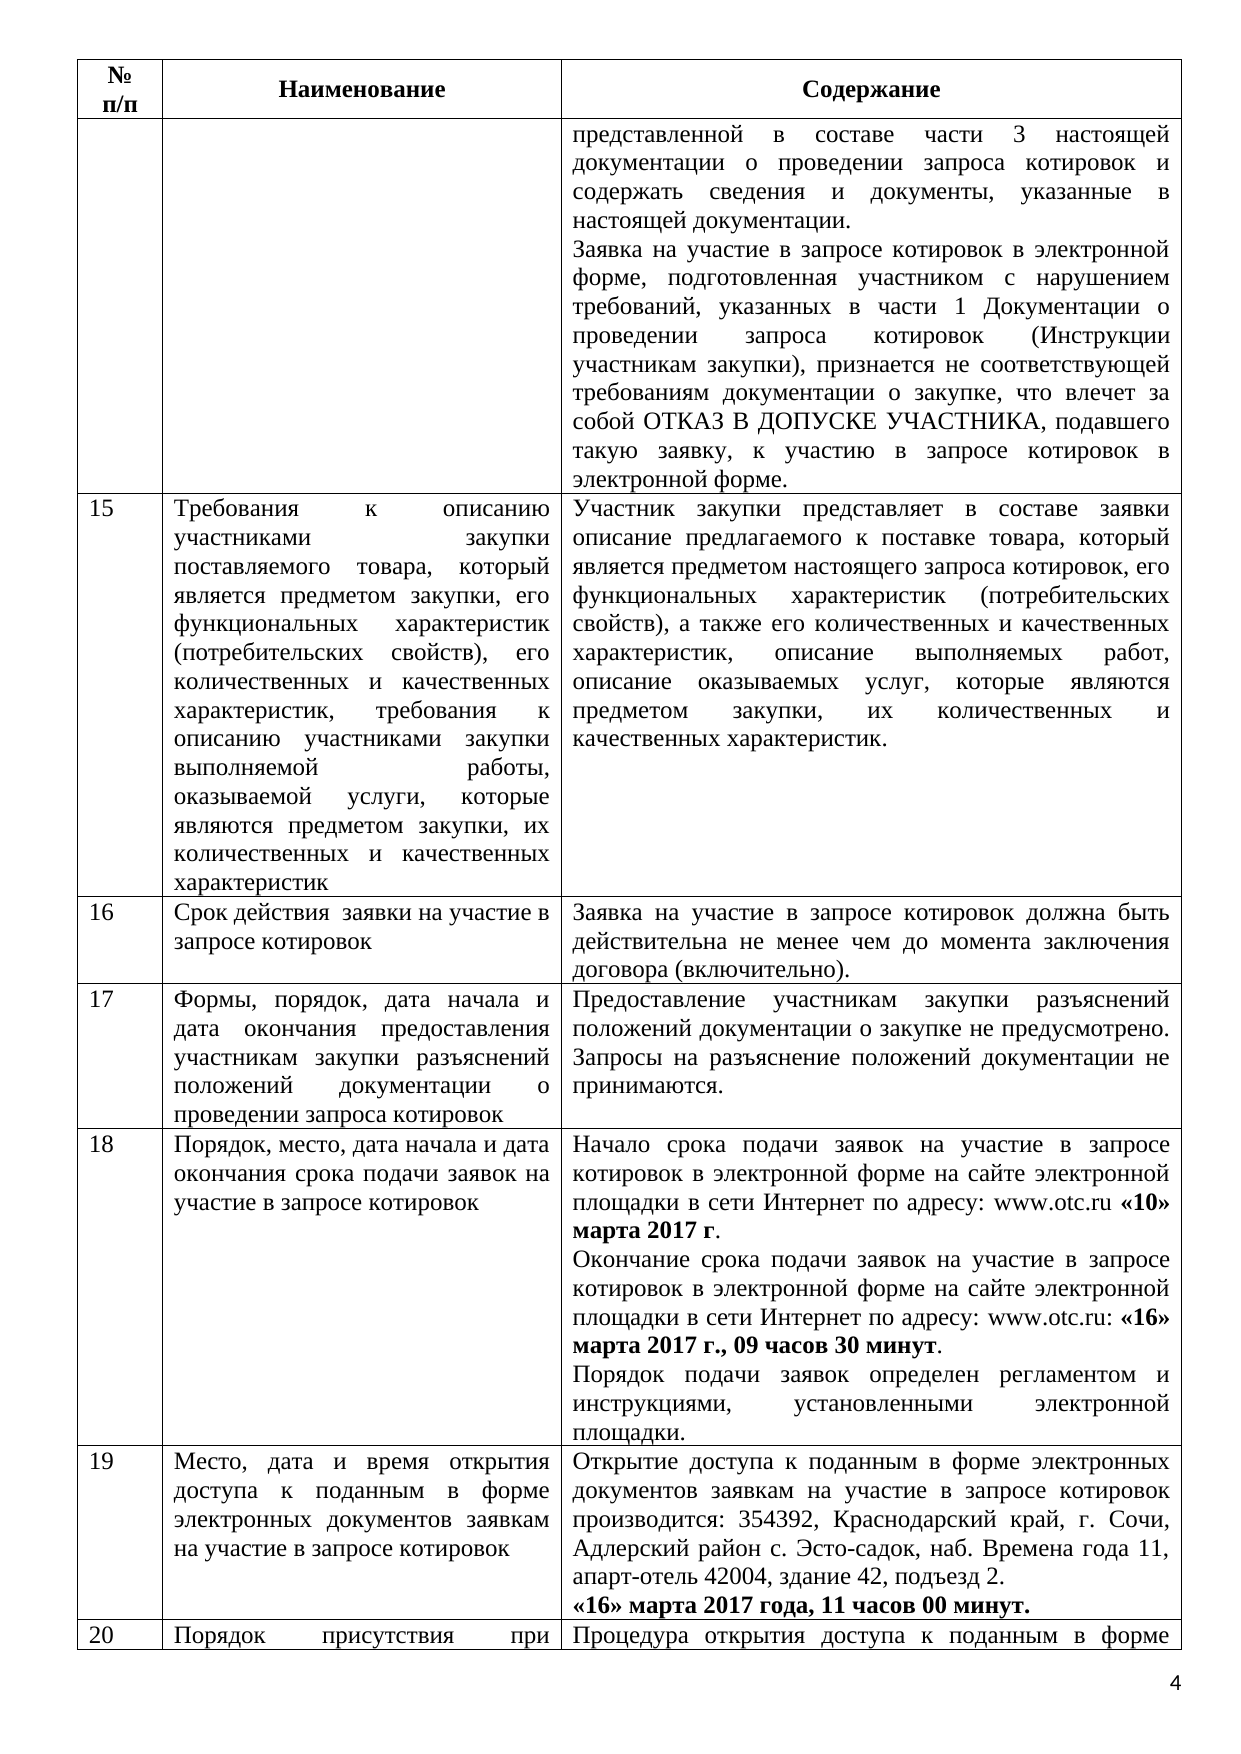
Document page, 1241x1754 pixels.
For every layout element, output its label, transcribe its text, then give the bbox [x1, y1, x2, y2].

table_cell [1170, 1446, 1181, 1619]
table_cell [78, 897, 162, 983]
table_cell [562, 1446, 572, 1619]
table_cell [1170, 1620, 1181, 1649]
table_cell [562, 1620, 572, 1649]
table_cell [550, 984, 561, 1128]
table_cell [78, 1129, 162, 1445]
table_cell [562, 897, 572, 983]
table_cell Начало срока подачи заявок на участие в запросе котировок в электронной форме на сайте электронной площадки в сети Интернет по адресу: www.otc.ru «10» марта 2017 г. Окончание срока подачи заявок на участие в запросе котировок в электронной форме на сайте электронной площадки в сети Интернет по адресу: www.otc.ru: «16» марта 2017 г., 09 часов 30 минут. Порядок подачи заявок определен регламентом и инструкциями, установленными электронной площадки. [562, 1129, 1181, 1445]
table_cell Срок действия заявки на участие в запросе котировок [163, 897, 561, 983]
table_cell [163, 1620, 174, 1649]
table_cell [78, 1446, 162, 1619]
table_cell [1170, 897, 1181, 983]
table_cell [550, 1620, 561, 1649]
table_cell Место, дата и время открытия доступа к поданным в форме электронных документов заявкам на участие в запросе котировок [163, 1446, 561, 1619]
table_header Наименование [163, 60, 561, 118]
table_cell [78, 119, 162, 492]
table_cell [78, 984, 162, 1128]
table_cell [562, 119, 1181, 492]
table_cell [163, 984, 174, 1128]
table_cell Порядок, место, дата начала и дата окончания срока подачи заявок на участие в запросе котировок [163, 1129, 561, 1445]
table_cell Предоставление участникам закупки разъяснений положений документации о закупке не предусмотрено. Запросы на разъяснение положений документации не принимаются. [562, 984, 1181, 1128]
table_cell [78, 494, 162, 896]
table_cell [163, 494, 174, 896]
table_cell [163, 119, 561, 492]
table_cell Участник закупки представляет в составе заявки описание предлагаемого к поставке товара, который является предметом настоящего запроса котировок, его функциональных характеристик (потребительских свойств), а также его количественных и качественных характеристик, описание выполняемых работ, описание оказываемых услуг, которые являются предметом закупки, их количественных и качественных характеристик. [562, 494, 1181, 896]
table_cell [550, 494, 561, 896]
table_header Содержание [562, 60, 1181, 118]
